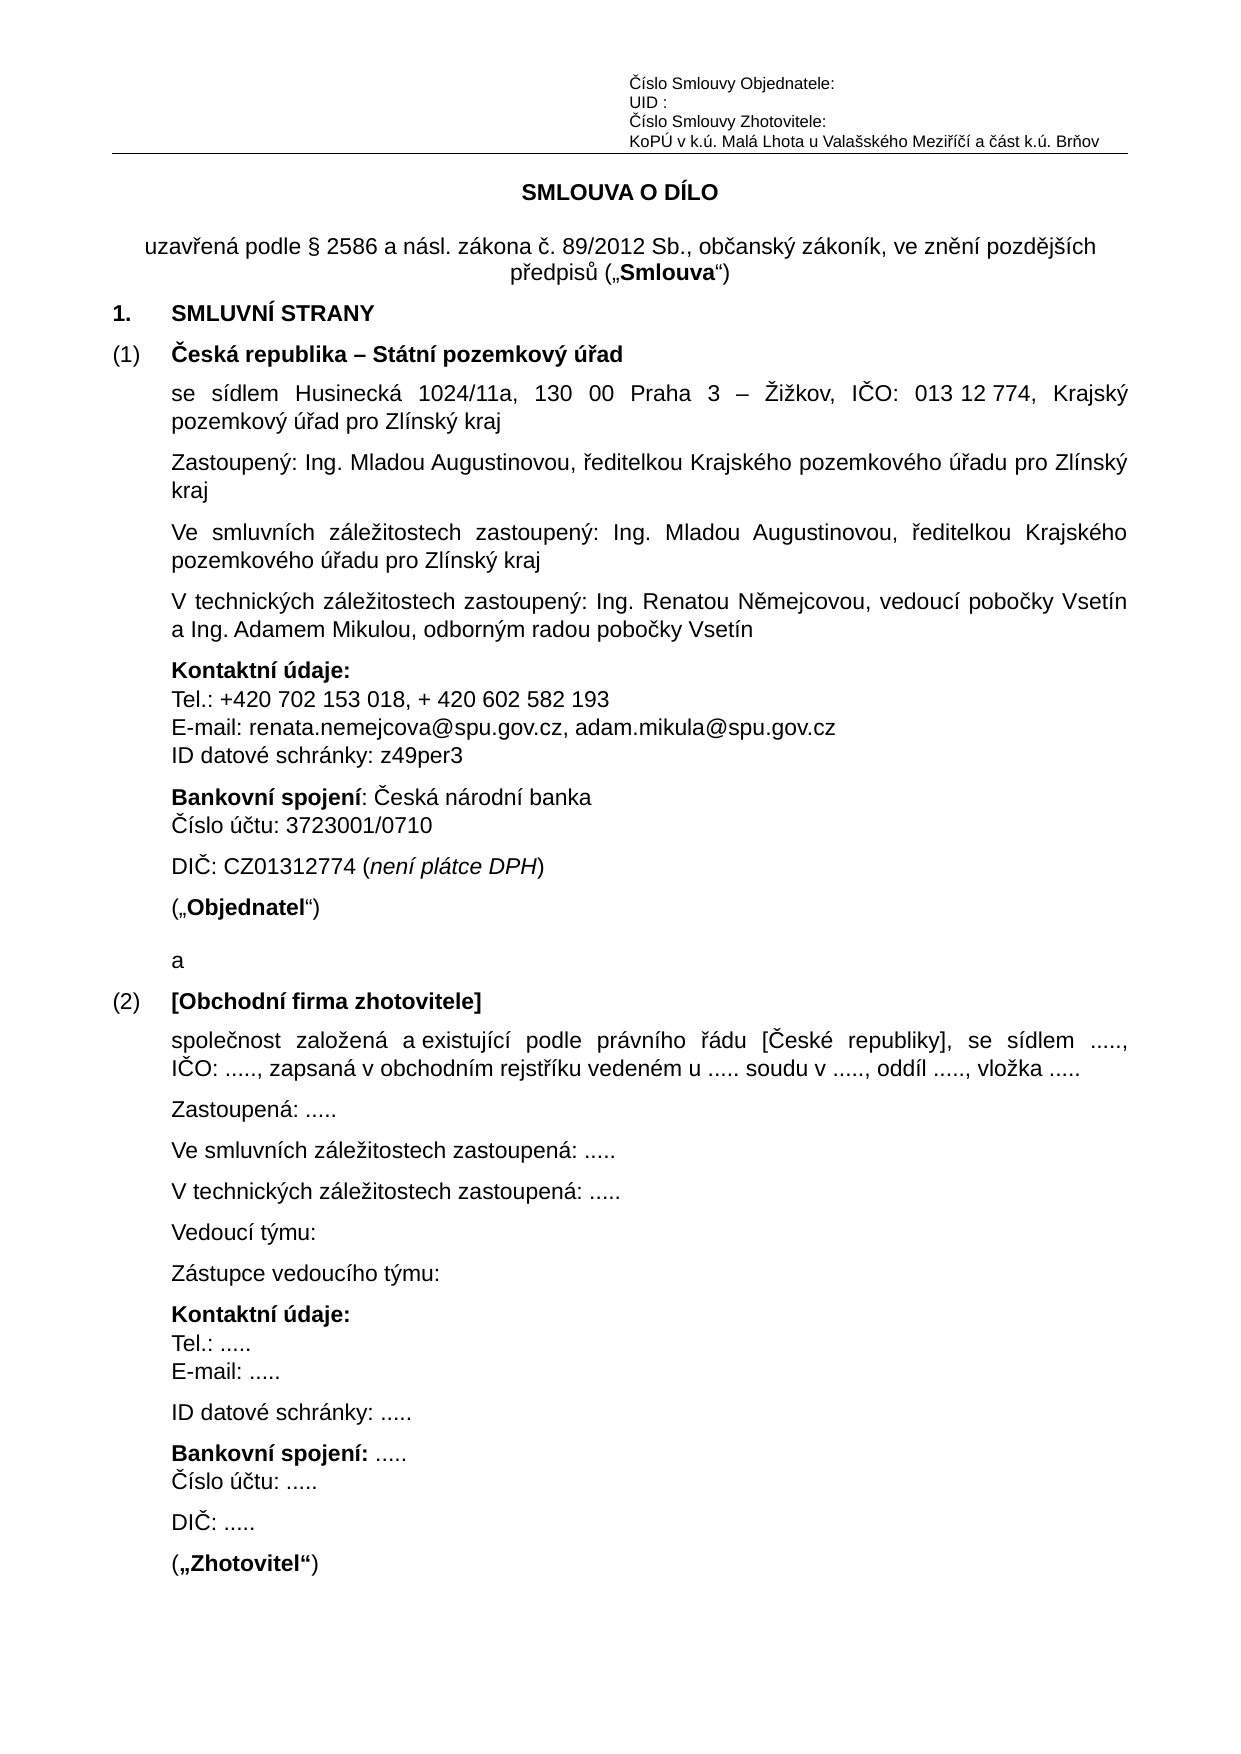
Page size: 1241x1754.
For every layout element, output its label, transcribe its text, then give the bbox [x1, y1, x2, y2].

text Bankovní spojení: ..... [171, 1440, 1128, 1466]
text V technických záležitostech zastoupený: Ing. Renatou Němejcovou, vedoucí pobočky Vsetín a Ing. Adamem Mikulou, odborným radou pobočky Vsetín [171, 588, 1128, 643]
text DIČ: CZ01312774 (není plátce DPH) [171, 853, 980, 879]
list uzavřená podle § 2586 a násl. zákona č. 89/2012 Sb., občanský zákoník, ve znění pozdějších předpisů („Smlouva“) [112, 233, 1128, 285]
text E-mail: renata.nemejcova@spu.gov.cz, adam.mikula@spu.gov.cz [171, 714, 1128, 740]
text Vedoucí týmu: [171, 1219, 1128, 1246]
text ID datové schránky: z49per3 [171, 742, 980, 769]
text Ve smluvních záležitostech zastoupená: ..... [171, 1137, 1128, 1164]
text ID datové schránky: ..... [171, 1399, 1128, 1425]
list Česká republika – Státní pozemkový úřad [112, 341, 1128, 367]
text a [171, 947, 1128, 973]
title SMLOUVA O DÍLO [112, 179, 1128, 206]
text Zastoupená: ..... [171, 1096, 1128, 1123]
text Tel.: +420 702 153 018, + 420 602 582 193 [171, 686, 1128, 712]
text Bankovní spojení: Česká národní banka [171, 783, 1128, 810]
list [Obchodní firma zhotovitele] [112, 988, 1128, 1014]
text Kontaktní údaje: [171, 657, 1128, 683]
text Zástupce vedoucího týmu: [171, 1260, 1128, 1286]
text Číslo účtu: 3723001/0710 [171, 812, 980, 838]
text Kontaktní údaje: [171, 1301, 1128, 1327]
text společnost založená a existující podle právního řádu [České republiky], se sídlem ....., IČO: ....., zapsaná v obchodním rejstříku vedeném u ..... soudu v ....., oddíl ....., vložka ..... [171, 1027, 1128, 1082]
subtitle SMLUVNÍ STRANY [112, 300, 1128, 326]
text DIČ: ..... [171, 1509, 1128, 1536]
text Zastoupený: Ing. Mladou Augustinovou, ředitelkou Krajského pozemkového úřadu pro Zlínský kraj [171, 449, 1128, 504]
text Číslo účtu: ..... [171, 1468, 1128, 1494]
text V technických záležitostech zastoupená: ..... [171, 1178, 1128, 1204]
text Ve smluvních záležitostech zastoupený: Ing. Mladou Augustinovou, ředitelkou Krajského pozemkového úřadu pro Zlínský kraj [171, 518, 1128, 573]
text („Zhotovitel“) [171, 1550, 1128, 1576]
text E-mail: ..... [171, 1358, 1128, 1384]
text Tel.: ..... [171, 1329, 1128, 1356]
text se sídlem Husinecká 1024/11a, 130 00 Praha 3 – Žižkov, IČO: 013 12 774, Krajský pozemkový úřad pro Zlínský kraj [171, 380, 1128, 434]
text („Objednatel“) [171, 894, 980, 920]
